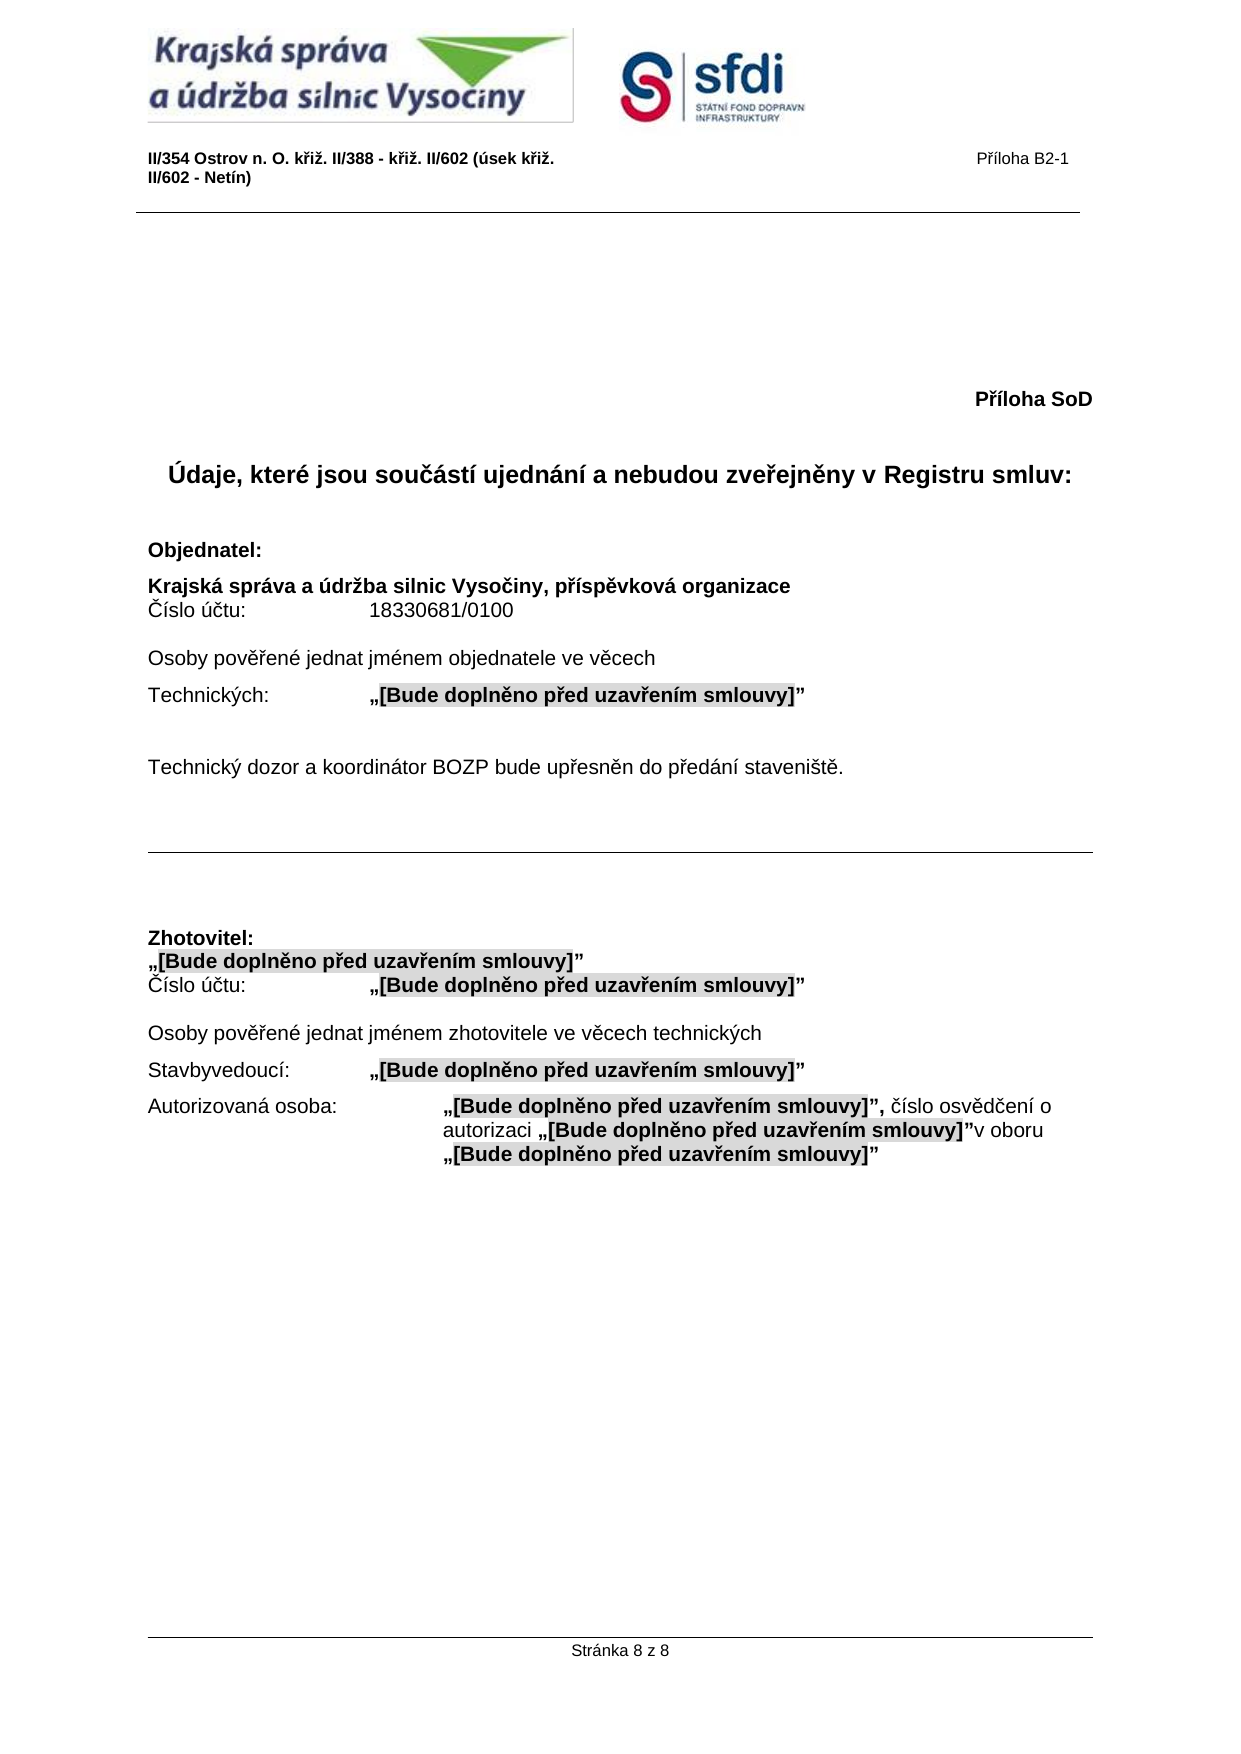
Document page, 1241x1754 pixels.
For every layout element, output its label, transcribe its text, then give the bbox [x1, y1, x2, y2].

text Autorizovaná osoba: „[Bude doplněno před uzavřením smlouvy]”, číslo osvědčení o autorizaci „[Bude doplněno před uzavřením smlouvy]”v oboru „[Bude doplněno před uzavřením smlouvy]” [148, 1094, 548, 1166]
text Číslo účtu: 18330681/0100 [148, 598, 1093, 622]
text Objednatel: [148, 538, 1093, 562]
text Číslo účtu: „[Bude doplněno před uzavřením smlouvy]” [148, 973, 379, 997]
text Krajská správa a údržba silnic Vysočiny, příspěvková organizace [148, 574, 1093, 598]
text Osoby pověřené jednat jménem objednatele ve věcech [148, 646, 1093, 670]
text Technických: „[Bude doplněno před uzavřením smlouvy]” [795, 683, 1093, 707]
text Příloha SoD [148, 387, 1093, 411]
picture [147, 28, 574, 124]
text „[Bude doplněno před uzavřením smlouvy]” [573, 949, 1093, 973]
picture [617, 32, 805, 136]
text Stavbyvedoucí: „[Bude doplněno před uzavřením smlouvy]” [148, 1058, 379, 1082]
text Číslo účtu: „[Bude doplněno před uzavřením smlouvy]” [795, 973, 1093, 997]
text Zhotovitel: [148, 925, 1093, 949]
text Technický dozor a koordinátor BOZP bude upřesněn do předání staveniště. [148, 754, 1093, 778]
text Technických: „[Bude doplněno před uzavřením smlouvy]” [148, 683, 379, 707]
text Stavbyvedoucí: „[Bude doplněno před uzavřením smlouvy]” [795, 1058, 1093, 1082]
text Autorizovaná osoba: „[Bude doplněno před uzavřením smlouvy]”, číslo osvědčení o autorizaci „[Bude doplněno před uzavřením smlouvy]”v oboru „[Bude doplněno před uzavřením smlouvy]” [868, 1094, 1093, 1166]
text Údaje, které jsou součástí ujednání a nebudou zveřejněny v Registru smluv: [148, 460, 1093, 489]
text Osoby pověřené jednat jménem zhotovitele ve věcech technických [148, 1021, 1093, 1045]
